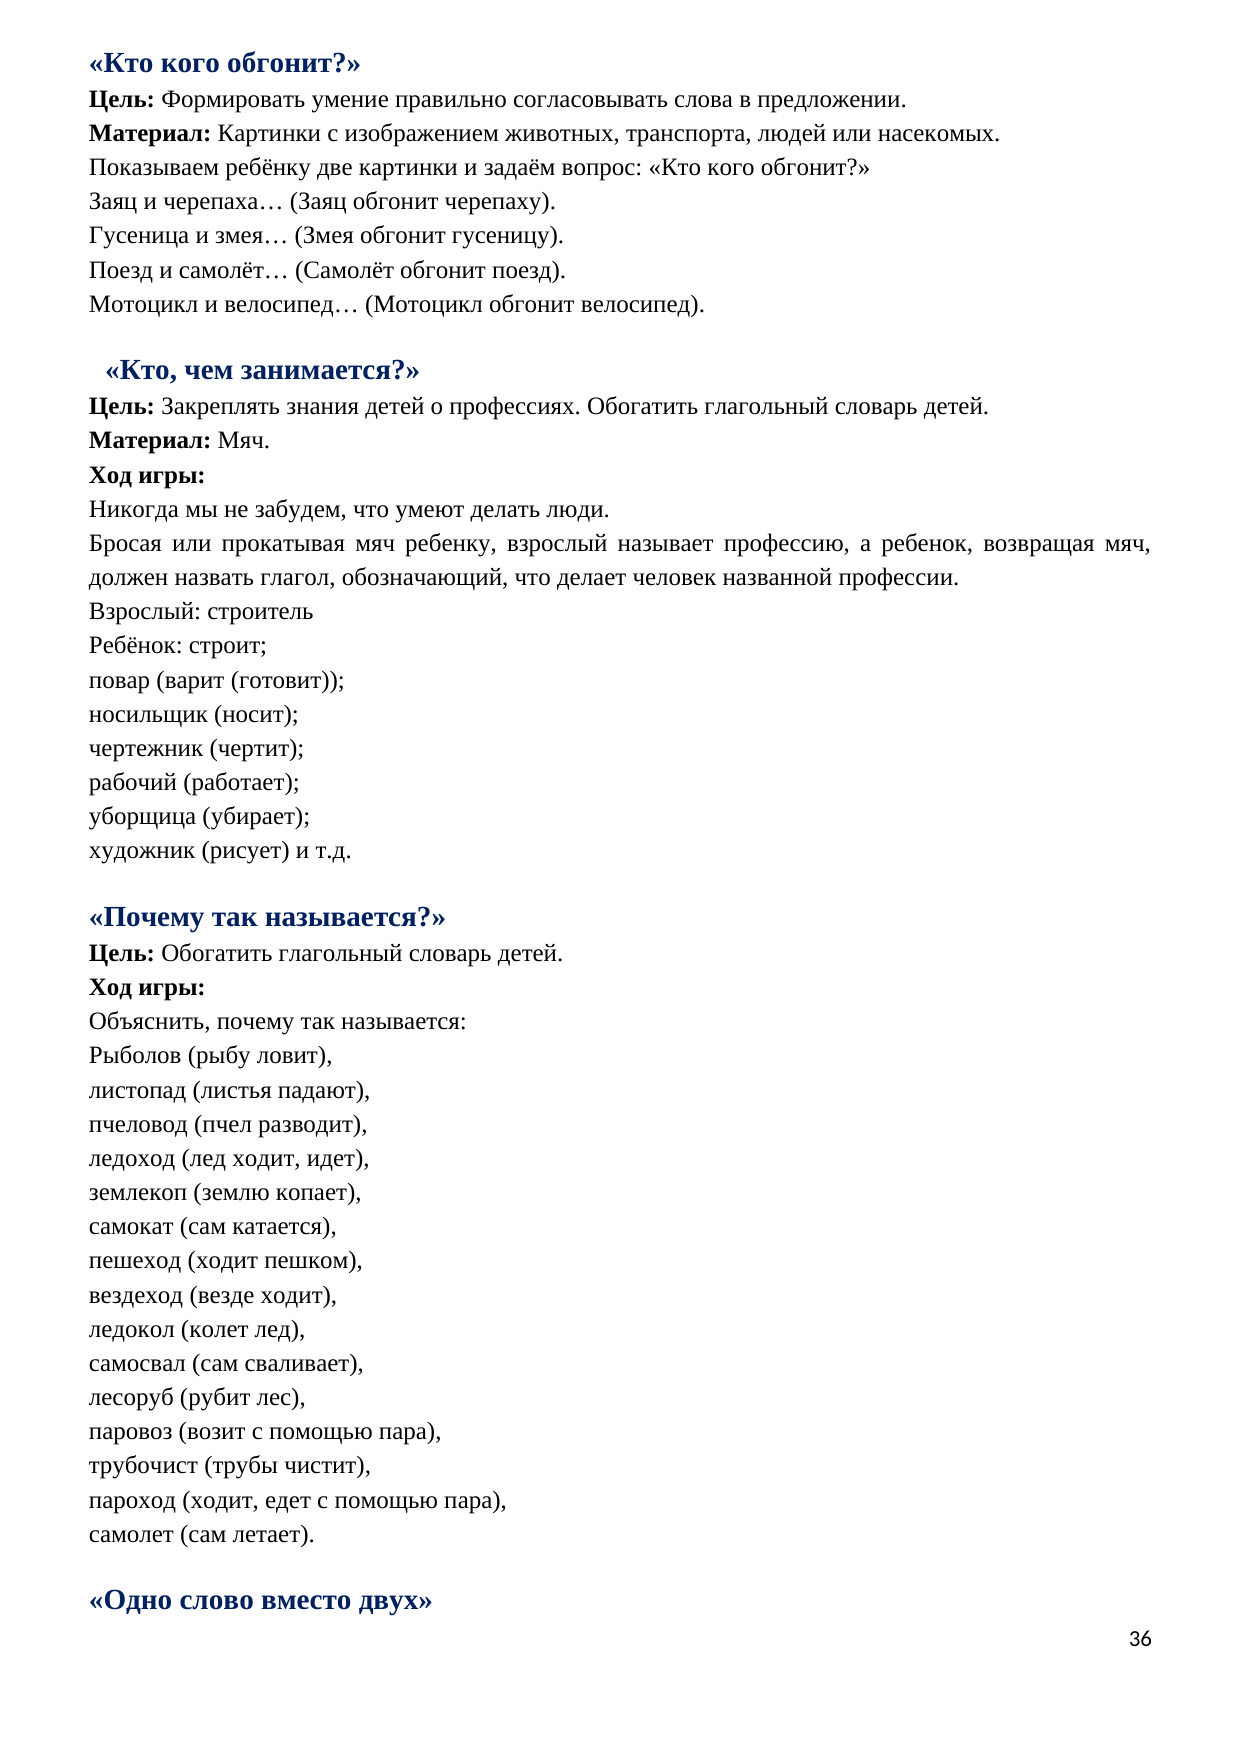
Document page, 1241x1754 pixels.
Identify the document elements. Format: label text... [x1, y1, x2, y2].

text листопад (листья падают), [89, 1069, 1152, 1103]
text Рыболов (рыбу ловит), [89, 1035, 1152, 1069]
text Взрослый: строитель [89, 591, 1152, 625]
text вездеход (везде ходит), [89, 1274, 1152, 1308]
text Заяц и черепаха… (Заяц обгонит черепаху). [89, 181, 1152, 215]
text пешеход (ходит пешком), [89, 1240, 1152, 1274]
text Бросая или прокатывая мяч ребенку, взрослый называет профессию, а ребенок, возвращая мяч, должен назвать глагол, обозначающий, что делает человек названной профессии. [89, 557, 1152, 591]
text «Почему так называется?» [89, 898, 1152, 933]
text Цель: Закреплять знания детей о профессиях. Обогатить глагольный словарь детей. [89, 386, 1152, 420]
text рабочий (работает); [89, 762, 1152, 796]
text Объяснить, почему так называется: [89, 1001, 1152, 1035]
text самосвал (сам сваливает), [89, 1343, 1152, 1377]
text «Кто, чем занимается?» [89, 352, 1152, 386]
text Мотоцикл и велосипед… (Мотоцикл обгонит велосипед). [89, 283, 1152, 318]
text трубочист (трубы чистит), [89, 1445, 1152, 1479]
text Цель: Формировать умение правильно согласовывать слова в предложении. [89, 78, 1152, 113]
text паровоз (возит с помощью пара), [89, 1411, 1152, 1445]
text художник (рисует) и т.д. [89, 830, 1152, 864]
text повар (варит (готовит)); [89, 659, 1152, 693]
text «Кто кого обгонит?» [89, 44, 1152, 78]
text носильщик (носит); [89, 693, 1152, 728]
text лесоруб (рубит лес), [89, 1377, 1152, 1411]
text пароход (ходит, едет с помощью пара), [89, 1479, 1152, 1513]
text Никогда мы не забудем, что умеют делать люди. [89, 488, 1152, 523]
text чертежник (чертит); [89, 728, 1152, 762]
text Гусеница и змея… (Змея обгонит гусеницу). [89, 215, 1152, 249]
text Ход игры: [89, 454, 1152, 488]
text Поезд и самолёт… (Самолёт обгонит поезд). [89, 249, 1152, 283]
text Ребёнок: строит; [89, 625, 1152, 659]
text ледоход (лед ходит, идет), [89, 1138, 1152, 1172]
text «Одно слово вместо двух» [89, 1582, 1152, 1616]
text уборщица (убирает); [89, 796, 1152, 830]
text Показываем ребёнку две картинки и задаём вопрос: «Кто кого обгонит?» [89, 147, 1152, 181]
text Цель: Обогатить глагольный словарь детей. [89, 933, 1152, 967]
text самокат (сам катается), [89, 1206, 1152, 1240]
text Материал: Мяч. [89, 420, 1152, 454]
text самолет (сам летает). [89, 1513, 1152, 1548]
text ледокол (колет лед), [89, 1308, 1152, 1343]
text Материал: Картинки с изображением животных, транспорта, людей или насекомых. [89, 113, 1152, 147]
text Ход игры: [89, 967, 1152, 1001]
text землекоп (землю копает), [89, 1172, 1152, 1206]
text пчеловод (пчел разводит), [89, 1103, 1152, 1138]
